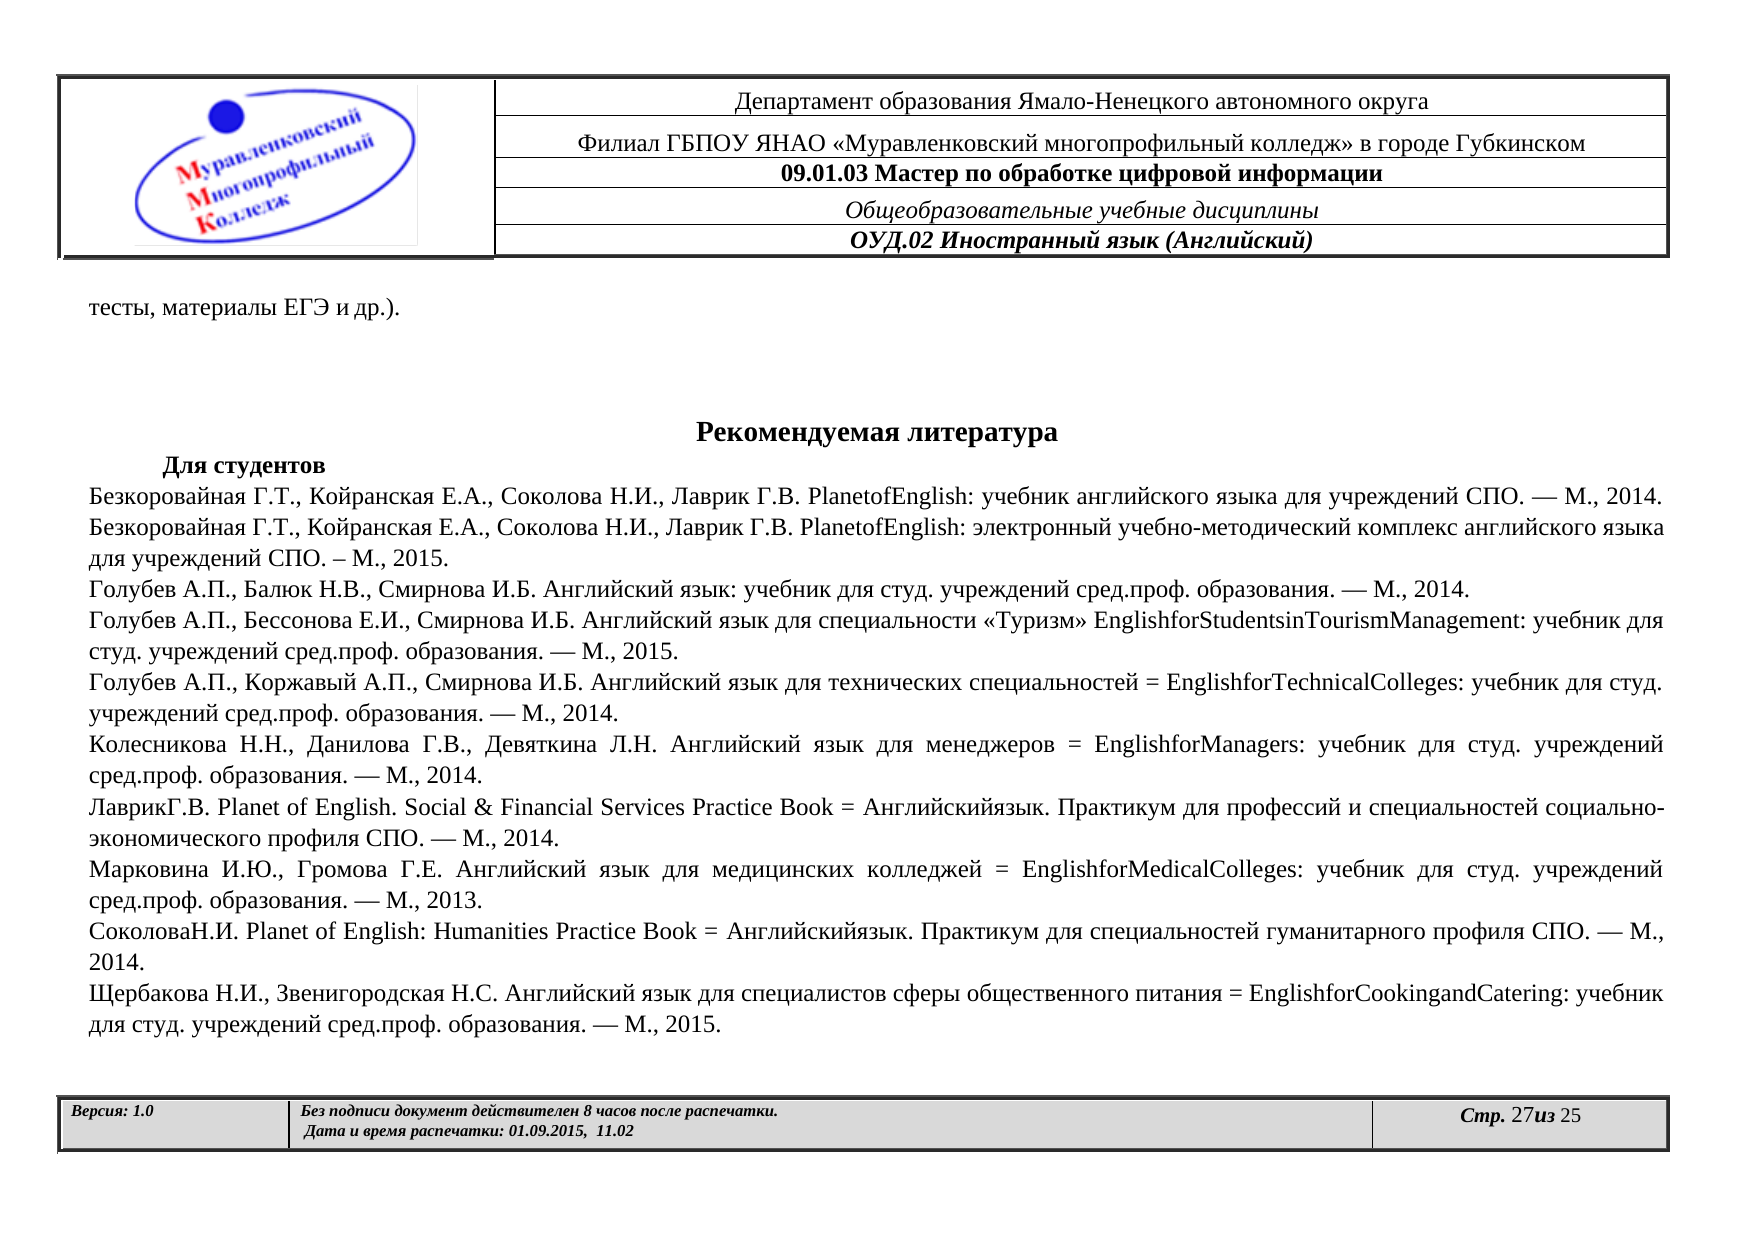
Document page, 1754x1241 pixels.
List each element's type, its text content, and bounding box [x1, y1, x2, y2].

text Голубев А.П., Коржавый А.П., Смирнова И.Б. Английский язык для технических специальностей = EnglishforTechnicalColleges: учебник для студ. учреждений сред.проф. образования. — М., 2014. [89, 667, 1665, 727]
text Голубев А.П., Балюк Н.В., Смирнова И.Б. Английский язык: учебник для студ. учреждений сред.проф. образования. — М., 2014. [89, 574, 1665, 603]
text Колесникова Н.Н., Данилова Г.В., Девяткина Л.Н. Английский язык для менеджеров = EnglishforManagers: учебник для студ. учреждений сред.проф. образования. — М., 2014. [89, 729, 1665, 789]
picture [134, 85, 420, 249]
text Голубев А.П., Бессонова Е.И., Смирнова И.Б. Английский язык для специальности «Туризм» EnglishforStudentsinTourismManagement: учебник для студ. учреждений сред.проф. образования. — М., 2015. [89, 605, 1665, 665]
text ЛаврикГ.В. Planet of English. Social & Financial Services Practice Book = Английскийязык. Практикум для профессий и специальностей социально-экономического профиля СПО. — М., 2014. [89, 792, 1665, 851]
text СоколоваН.И. Planet of English: Humanities Practice Book = Английскийязык. Практикум для специальностей гуманитарного профиля СПО. — М., 2014. [89, 916, 1665, 976]
text Марковина И.Ю., Громова Г.Е. Английский язык для медицинских колледжей = EnglishforMedicalColleges: учебник для студ. учреждений сред.проф. образования. — М., 2013. [89, 854, 1665, 913]
text Безкоровайная Г.Т., Койранская Е.А., Соколова Н.И., Лаврик Г.В. PlanetofEnglish: учебник английского языка для учреждений СПО. — М., 2014. Безкоровайная Г.Т., Койранская Е.А., Соколова Н.И., Лаврик Г.В. PlanetofEnglish: электронный учебно-методический комплекс английского языка для учреждений СПО. – М., 2015. [89, 481, 1665, 572]
text Для студентов [89, 450, 1665, 479]
text Щербакова Н.И., Звенигородская Н.С. Английский язык для специалистов сферы общественного питания = EnglishforCookingandCatering: учебник для студ. учреждений сред.проф. образования. — М., 2015. [89, 978, 1665, 1038]
text Рекомендуемая литература [89, 414, 1665, 447]
